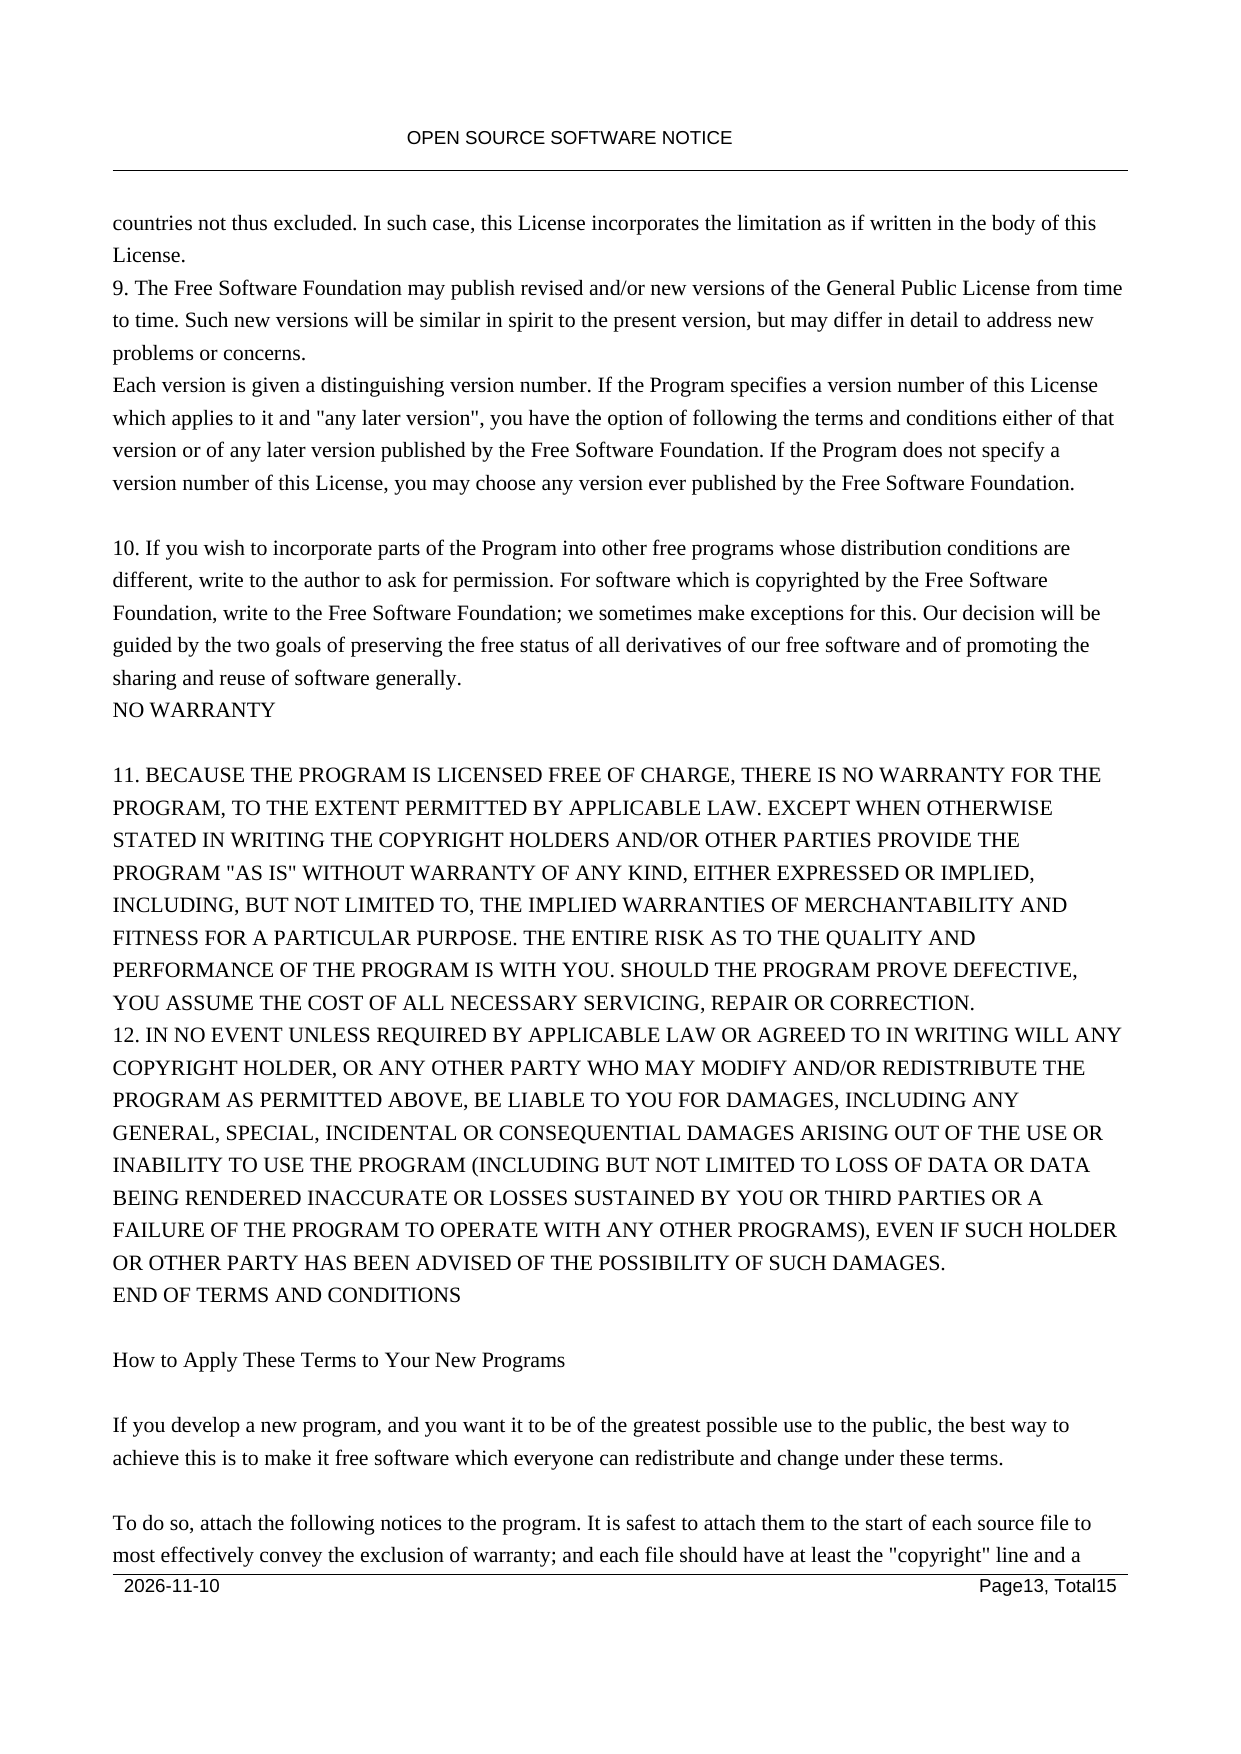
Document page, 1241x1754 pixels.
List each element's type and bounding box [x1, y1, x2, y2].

text [112, 206, 1128, 1571]
